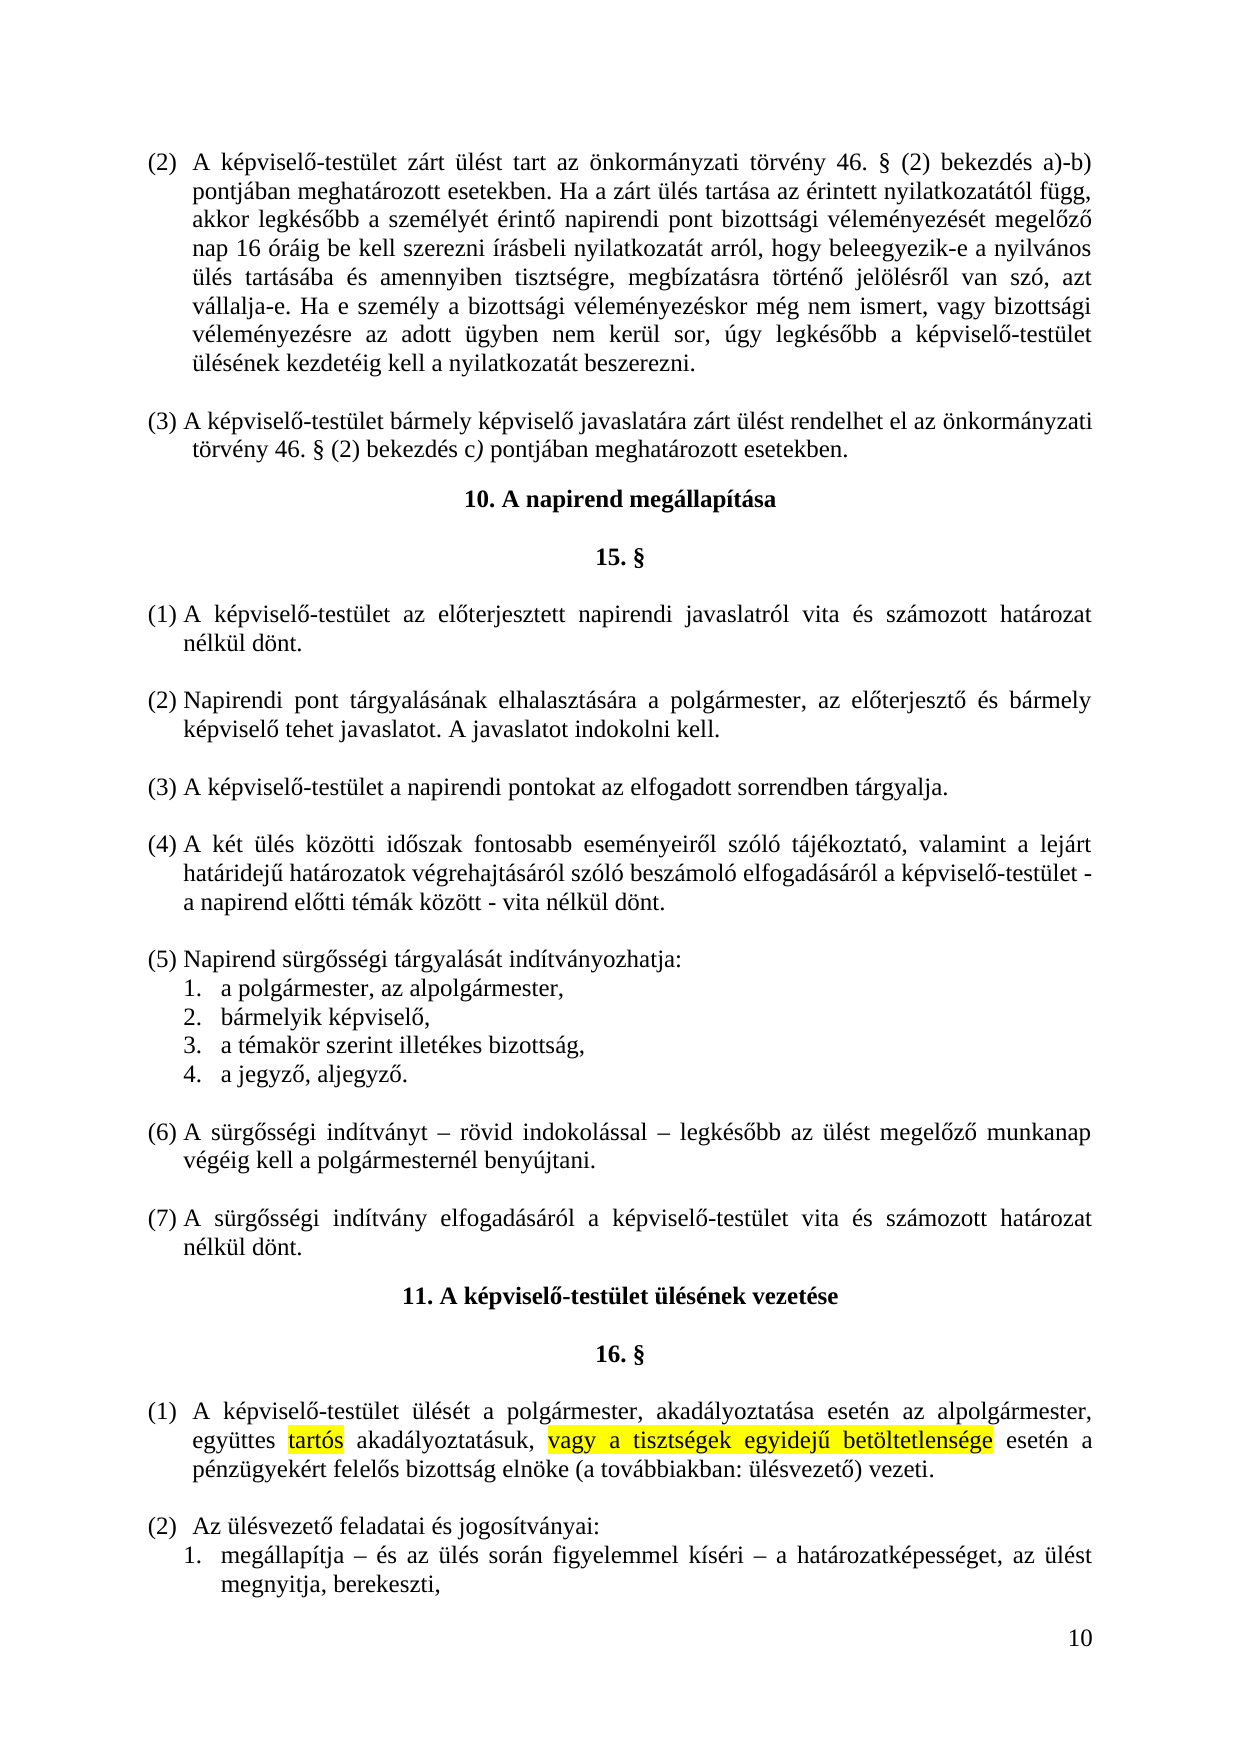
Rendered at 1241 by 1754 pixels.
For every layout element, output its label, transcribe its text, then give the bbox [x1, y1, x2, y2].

title A sürgősségi indítványt – rövid indokolással – legkésőbb az ülést megelőző munkanap végéig kell a polgármesternél benyújtani. [148, 1117, 1093, 1174]
subtitle 11. A képviselő-testület ülésének vezetése [148, 1281, 1093, 1310]
title A képviselő-testület az előterjesztett napirendi javaslatról vita és számozott határozat nélkül dönt. [148, 599, 1093, 657]
title Napirendi pont tárgyalásának elhalasztására a polgármester, az előterjesztő és bármely képviselő tehet javaslatot. A javaslatot indokolni kell. [148, 685, 1093, 743]
title 15. § [148, 542, 1093, 570]
title A két ülés közötti időszak fontosabb eseményeiről szóló tájékoztató, valamint a lejárt határidejű határozatok végrehajtásáról szóló beszámoló elfogadásáról a képviselő-testület - a napirend előtti témák között - vita nélkül dönt. [148, 829, 1093, 915]
title a témakör szerint illetékes bizottság, [183, 1030, 1093, 1059]
text (2) Az ülésvezető feladatai és jogosítványai: [148, 1511, 1093, 1540]
text (1) A képviselő-testület ülését a polgármester, akadályoztatása esetén az alpolgármester, együttes tartós akadályoztatásuk, vagy a tisztségek egyidejű betöltetlensége esetén a pénzügyekért felelős bizottság elnöke (a továbbiakban: ülésvezető) vezeti. [148, 1396, 1093, 1482]
title 16. § [148, 1339, 1093, 1367]
title A képviselő-testület a napirendi pontokat az elfogadott sorrendben tárgyalja. [148, 772, 1093, 800]
title bármelyik képviselő, [183, 1002, 1093, 1030]
title A sürgősségi indítvány elfogadásáról a képviselő-testület vita és számozott határozat nélkül dönt. [148, 1203, 1093, 1260]
subtitle 10. A napirend megállapítása [148, 484, 1093, 513]
text (3) A képviselő-testület bármely képviselő javaslatára zárt ülést rendelhet el az önkormányzati törvény 46. § (2) bekezdés c) pontjában meghatározott esetekben. [148, 406, 1093, 463]
text (2) A képviselő-testület zárt ülést tart az önkormányzati törvény 46. § (2) bekezdés a)-b) pontjában meghatározott esetekben. Ha a zárt ülés tartása az érintett nyilatkozatától függ, akkor legkésőbb a személyét érintő napirendi pont bizottsági véleményezését megelőző nap 16 óráig be kell szerezni írásbeli nyilatkozatát arról, hogy beleegyezik-e a nyilvános ülés tartásába és amennyiben tisztségre, megbízatásra történő jelölésről van szó, azt vállalja-e. Ha e személy a bizottsági véleményezéskor még nem ismert, vagy bizottsági véleményezésre az adott ügyben nem kerül sor, úgy legkésőbb a képviselő-testület ülésének kezdetéig kell a nyilatkozatát beszerezni. [148, 147, 1093, 377]
title a polgármester, az alpolgármester, [183, 973, 1093, 1002]
title Napirend sürgősségi tárgyalását indítványozhatja: [148, 944, 1093, 973]
title a jegyző, aljegyző. [183, 1059, 1093, 1088]
title megállapítja – és az ülés során figyelemmel kíséri – a határozatképességet, az ülést megnyitja, berekeszti, [183, 1540, 1093, 1597]
